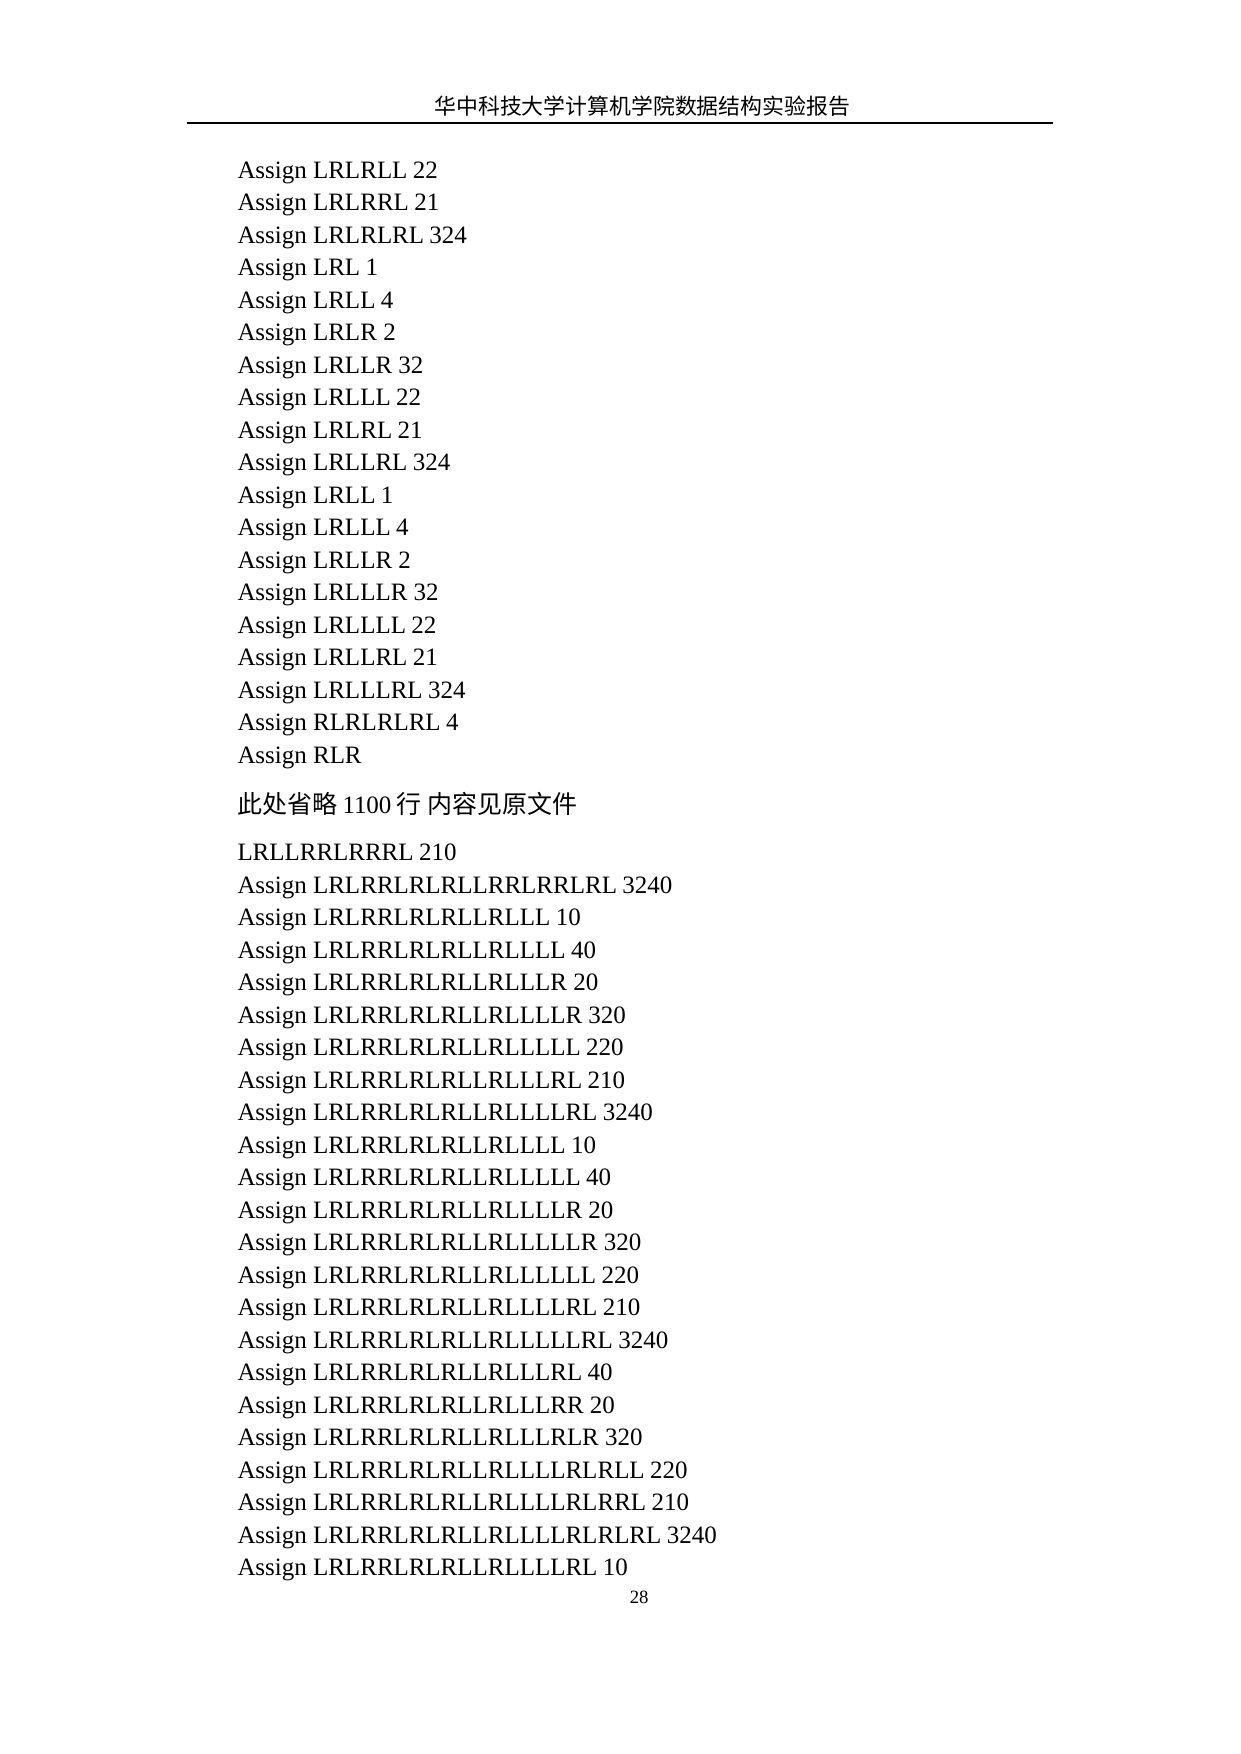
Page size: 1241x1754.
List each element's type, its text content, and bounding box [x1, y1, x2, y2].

text Assign LRLL 4 [187, 283, 1053, 316]
text 此处省略1100行 内容见原文件 [187, 771, 1053, 836]
text Assign LRLLR 2 [187, 543, 1053, 576]
text Assign LRLRRLRLRLLRLLLL 10 [187, 1128, 1053, 1161]
text Assign LRLLL 22 [187, 381, 1053, 413]
text Assign LRLLL 4 [187, 511, 1053, 543]
text Assign LRLLRL 21 [187, 641, 1053, 673]
text Assign RLRLRLRL 4 [187, 706, 1053, 738]
text Assign LRLRRLRLRLLRLLLLRLRLL 220 [187, 1453, 1053, 1486]
text LRLLRRLRRRL 210 [187, 836, 1053, 868]
text Assign LRL 1 [187, 251, 1053, 283]
text Assign LRLRRLRLRLLRLLLLR 320 [187, 998, 1053, 1031]
text Assign LRLRRLRLRLLRLLLLL 40 [187, 1161, 1053, 1193]
text Assign LRLRRLRLRLLRLLLLR 20 [187, 1193, 1053, 1226]
text Assign LRLRRLRLRLLRLLLL 40 [187, 933, 1053, 966]
text Assign LRLRRLRLRLLRLLLLRL 210 [187, 1291, 1053, 1323]
text Assign LRLLRL 324 [187, 446, 1053, 478]
text Assign LRLRRLRLRLLRLLLLLL 220 [187, 1258, 1053, 1291]
text Assign LRLLLR 32 [187, 576, 1053, 608]
text Assign RLR [187, 738, 1053, 771]
text Assign LRLRLRL 324 [187, 218, 1053, 251]
text Assign LRLRL 21 [187, 413, 1053, 446]
text Assign LRLRRLRLRLLRLLLLRLRRL 210 [187, 1486, 1053, 1518]
text Assign LRLLLL 22 [187, 608, 1053, 641]
text Assign LRLRLL 22 [187, 153, 1053, 186]
text Assign LRLRRLRLRLLRLLLLLR 320 [187, 1226, 1053, 1258]
text Assign LRLRRLRLRLLRLLLR 20 [187, 966, 1053, 998]
text Assign LRLRRLRLRLLRLLLLRLRLRL 3240 [187, 1518, 1053, 1551]
text Assign LRLRRLRLRLLRLLLRL 210 [187, 1063, 1053, 1096]
text Assign LRLRRLRLRLLRLLLRR 20 [187, 1388, 1053, 1421]
text Assign LRLRRLRLRLLRLLLRL 40 [187, 1356, 1053, 1388]
text Assign LRLRRLRLRLLRLLLLRL 3240 [187, 1096, 1053, 1128]
text Assign LRLLR 32 [187, 348, 1053, 381]
text Assign LRLRRLRLRLLRRLRRLRL 3240 [187, 868, 1053, 901]
text Assign LRLRRLRLRLLRLLL 10 [187, 901, 1053, 933]
text Assign LRLRRLRLRLLRLLLRLR 320 [187, 1421, 1053, 1453]
text Assign LRLRRLRLRLLRLLLLL 220 [187, 1031, 1053, 1063]
text Assign LRLRRLRLRLLRLLLLLRL 3240 [187, 1323, 1053, 1356]
text Assign LRLLLRL 324 [187, 673, 1053, 706]
text Assign LRLRRLRLRLLRLLLLRL 10 [187, 1551, 1053, 1583]
text Assign LRLRRL 21 [187, 186, 1053, 218]
text Assign LRLR 2 [187, 316, 1053, 348]
text Assign LRLL 1 [187, 478, 1053, 511]
